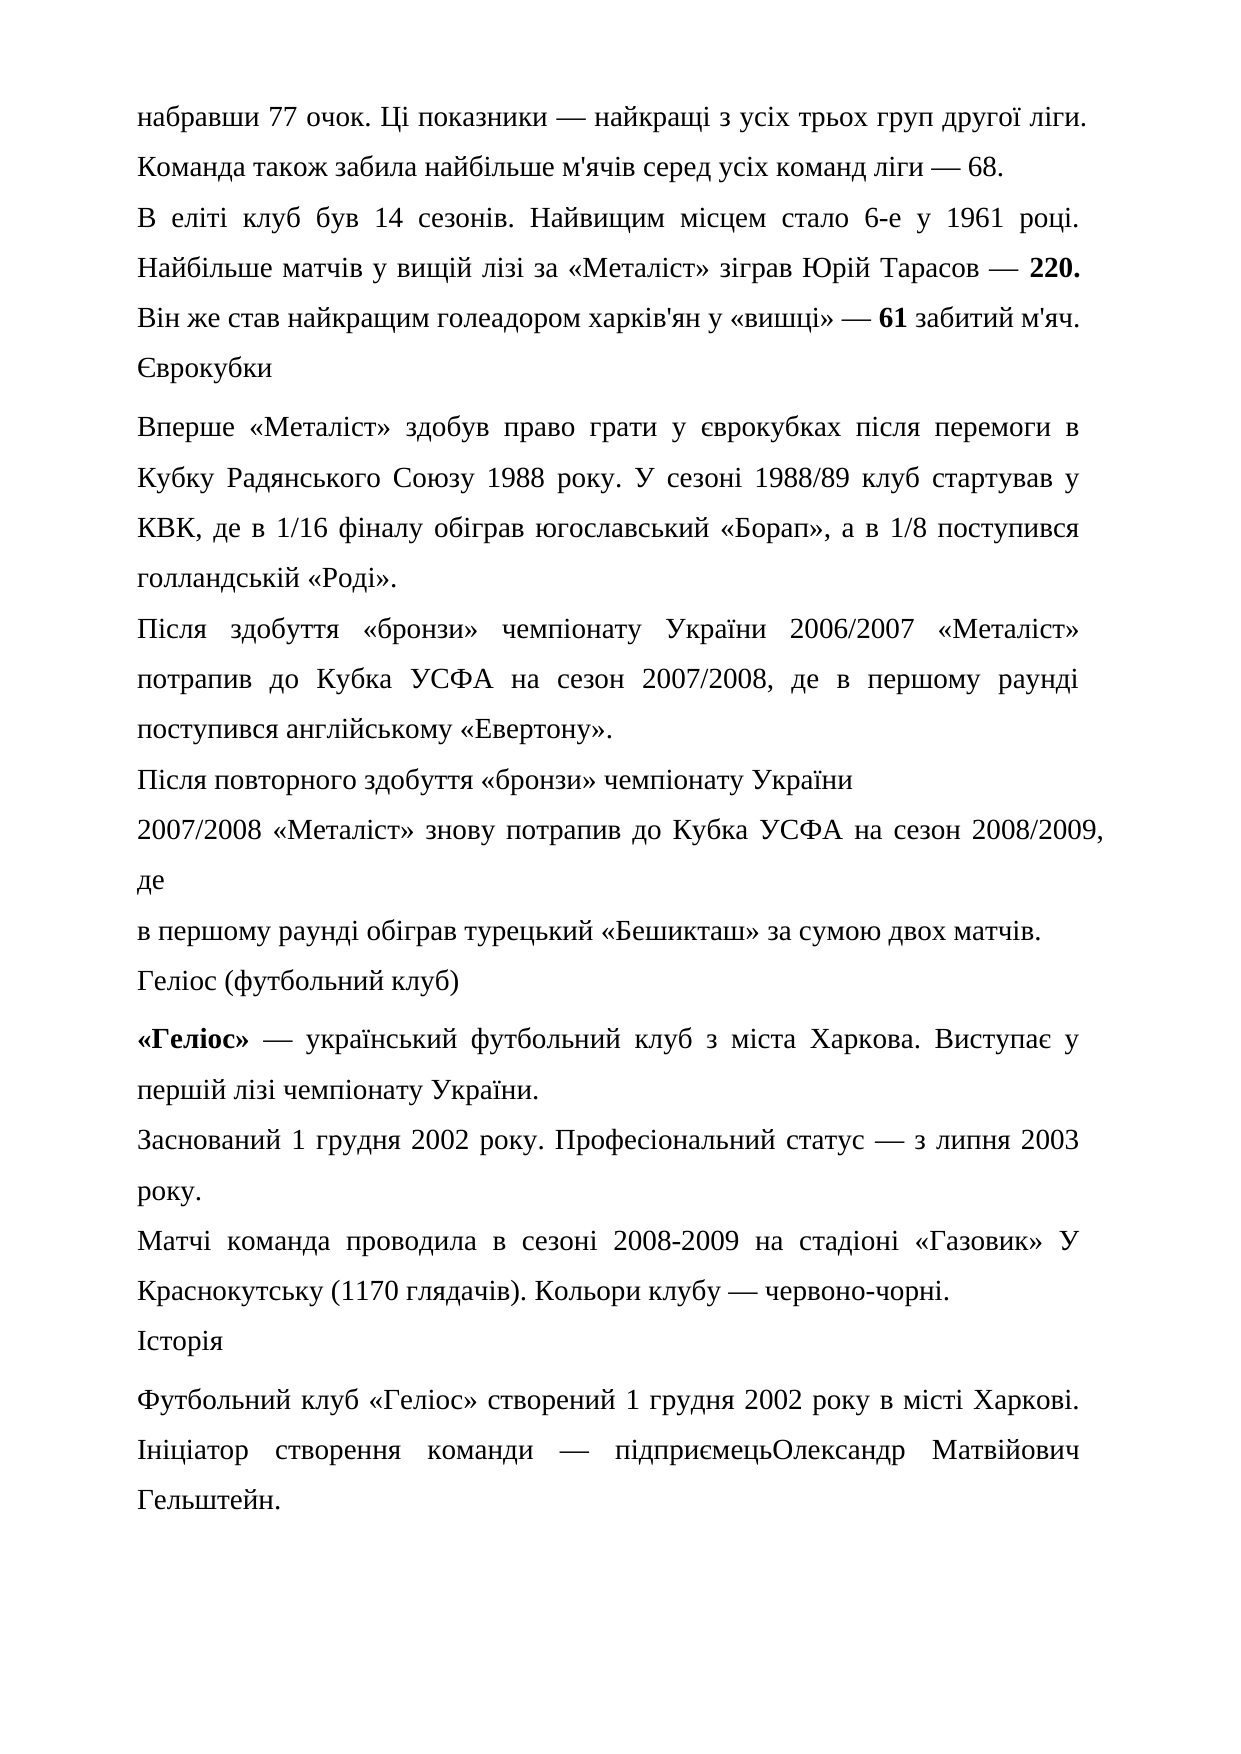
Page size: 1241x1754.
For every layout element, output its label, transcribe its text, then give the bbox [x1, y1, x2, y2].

text Після здобуття «бронзи» чемпіонату України 2006/2007 «Металіст» потрапив до Кубка УСФА на сезон 2007/2008, де в першому раунді поступився англійському «Евертону». [137, 611, 1080, 745]
text в першому раунді обіграв турецький «Бешикташ» за сумою двох матчів. [137, 913, 1105, 946]
text «Геліос» — український футбольний клуб з міста Харкова. Виступає у першій лізі чемпіонату України. [137, 1022, 1080, 1106]
text Матчі команда проводила в сезоні 2008-2009 на стадіоні «Газовик» У Краснокутську (1170 глядачів). Кольори клубу — червоно-чорні. [137, 1223, 1080, 1307]
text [137, 99, 1089, 183]
text Геліос (футбольний клуб) [137, 963, 1105, 997]
text Єврокубки [137, 351, 1105, 384]
text Після повторного здобуття «бронзи» чемпіонату України [137, 762, 1105, 795]
text В еліті клуб був 14 сезонів. Найвищим місцем стало 6-е у 1961 році. Найбільше матчів у вищій лізі за «Металіст» зіграв Юрій Тарасов — 220. Він же став найкращим голеадором харків'ян у «вишці» — 61 забитий м'яч. [137, 200, 1080, 334]
text Вперше «Металіст» здобув право грати у єврокубках після перемоги в Кубку Радянського Союзу 1988 року. У сезоні 1988/89 клуб стартував у КВК, де в 1/16 фіналу обіграв югославський «Борап», а в 1/8 поступився голландській «Роді». [137, 409, 1080, 594]
text Історія [137, 1323, 1105, 1357]
text Футбольний клуб «Геліос» створений 1 грудня 2002 року в місті Харкові. Ініціатор створення команди — підприємецьОлександр Матвійович Гельштейн. [137, 1382, 1080, 1516]
text 2007/2008 «Металіст» знову потрапив до Кубка УСФА на сезон 2008/2009, де [137, 812, 1105, 896]
text Заснований 1 грудня 2002 року. Професіональний статус — з липня 2003 року. [137, 1122, 1080, 1206]
